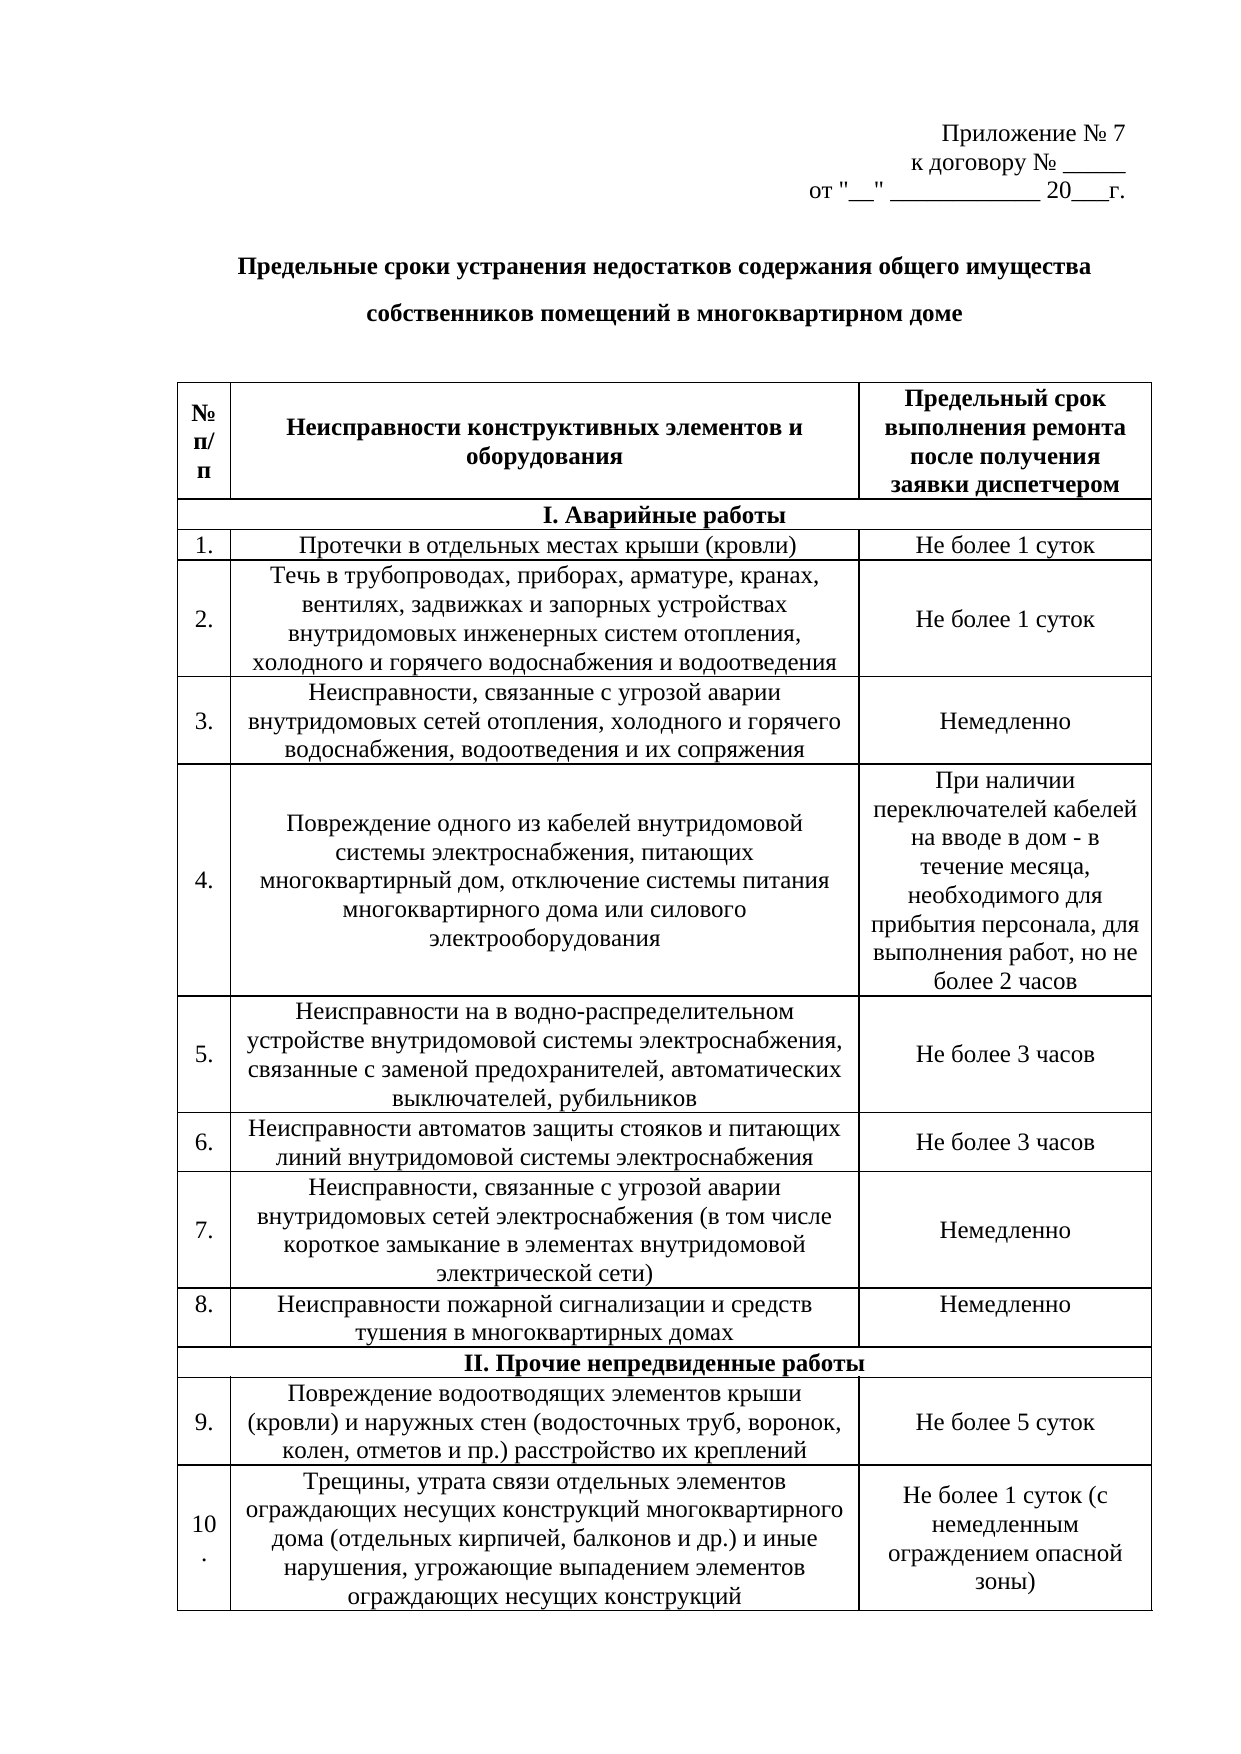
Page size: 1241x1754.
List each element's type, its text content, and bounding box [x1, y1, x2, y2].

table_cell Повреждение одного из кабелей внутридомовой системы электроснабжения, питающих многоквартирный дом, отключение системы питания многоквартирного дома или силового электрооборудования [231, 765, 858, 995]
table_cell 2. [178, 561, 230, 676]
table_cell Немедленно [860, 1289, 1151, 1346]
table_cell 7. [178, 1172, 230, 1287]
table_cell Течь в трубопроводах, приборах, арматуре, кранах, вентилях, задвижках и запорных устройствах внутридомовых инженерных систем отопления, холодного и горячего водоснабжения и водоотведения [231, 561, 858, 676]
table_cell 10. [178, 1466, 230, 1609]
table_cell Не более 1 суток [860, 561, 1151, 676]
table_cell Трещины, утрата связи отдельных элементов ограждающих несущих конструкций многоквартирного дома (отдельных кирпичей, балконов и др.) и иные нарушения, угрожающие выпадением элементов ограждающих несущих конструкций [231, 1466, 858, 1609]
table_cell 8. [178, 1289, 230, 1346]
table_cell Не более 1 суток (с немедленным ограждением опасной зоны) [860, 1466, 1151, 1609]
table_cell Не более 5 суток [860, 1378, 1151, 1464]
table_cell 5. [178, 997, 230, 1111]
table_cell Неисправности, связанные с угрозой аварии внутридомовых сетей отопления, холодного и горячего водоснабжения, водоотведения и их сопряжения [231, 677, 858, 763]
table_cell Немедленно [860, 677, 1151, 763]
text к договору № _____ [251, 147, 1125, 176]
table_cell 3. [178, 677, 230, 763]
table_cell II. Прочие непредвиденные работы [178, 1348, 1151, 1376]
text от "__" ____________ 20___г. [251, 176, 1125, 204]
table_cell Неисправности пожарной сигнализации и средств тушения в многоквартирных домах [231, 1289, 858, 1346]
table_cell При наличии переключателей кабелей на вводе в дом - в течение месяца, необходимого для прибытия персонала, для выполнения работ, но не более 2 часов [860, 765, 1151, 995]
table_cell № п/п [178, 383, 230, 498]
table_cell Повреждение водоотводящих элементов крыши (кровли) и наружных стен (водосточных труб, воронок, колен, отметов и пр.) расстройство их креплений [231, 1378, 858, 1464]
table_cell 4. [178, 765, 230, 995]
table_cell 1. [178, 530, 230, 559]
table_cell Неисправности, связанные с угрозой аварии внутридомовых сетей электроснабжения (в том числе короткое замыкание в элементах внутридомовой электрической сети) [231, 1172, 858, 1287]
table_cell Протечки в отдельных местах крыши (кровли) [231, 530, 858, 559]
table_cell Неисправности конструктивных элементов и оборудования [231, 383, 858, 498]
table_cell Не более 3 часов [860, 1113, 1151, 1171]
table_cell 9. [178, 1378, 230, 1464]
text Приложение № 7 [251, 118, 1125, 147]
table_cell I. Аварийные работы [178, 500, 1151, 529]
table_cell Не более 1 суток [860, 530, 1151, 559]
subtitle Предельные сроки устранения недостатков содержания общего имущества собственников помещений в многоквартирном доме [177, 233, 1152, 327]
table_cell Немедленно [860, 1172, 1151, 1287]
table_cell Не более 3 часов [860, 997, 1151, 1111]
table_cell Предельный срок выполнения ремонта после получения заявки диспетчером [860, 383, 1151, 498]
table_cell Неисправности автоматов защиты стояков и питающих линий внутридомовой системы электроснабжения [231, 1113, 858, 1171]
table_cell 6. [178, 1113, 230, 1171]
table_cell Неисправности на в водно-распределительном устройстве внутридомовой системы электроснабжения, связанные с заменой предохранителей, автоматических выключателей, рубильников [231, 997, 858, 1111]
